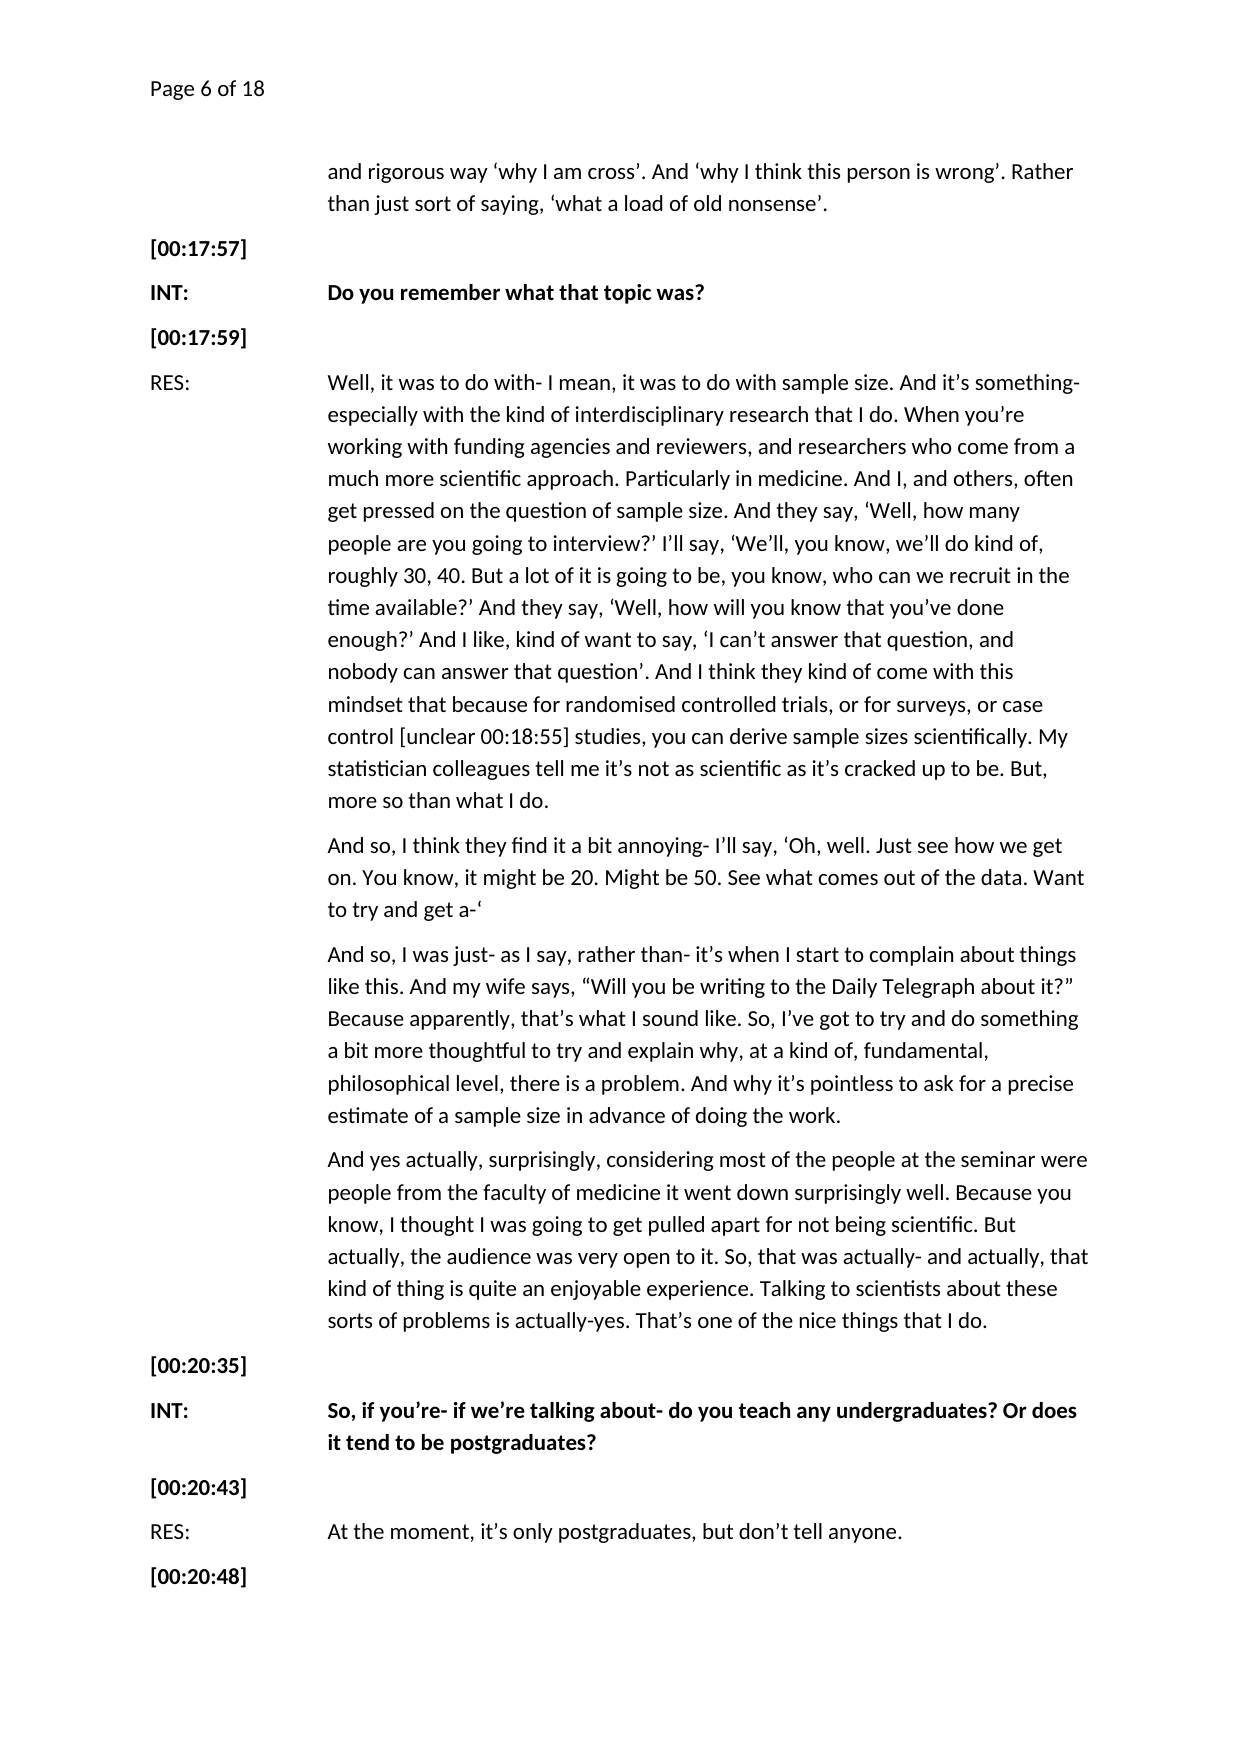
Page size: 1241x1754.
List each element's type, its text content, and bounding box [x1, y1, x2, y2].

text [00:20:43] [150, 1473, 1090, 1501]
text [150, 157, 1090, 217]
text And so, I was just- as I say, rather than- it’s when I start to complain about things like this. And my wife says, “Will you be writing to the Daily Telegraph about it?” Because apparently, that’s what I sound like. So, I’ve got to try and do something a bit more thoughtful to try and explain why, at a kind of, fundamental, philosophical level, there is a problem. And why it’s pointless to ask for a precise estimate of a sample size in advance of doing the work. [150, 940, 1090, 1129]
text And yes actually, surprisingly, considering most of the people at the seminar were people from the faculty of medicine it went down surprisingly well. Because you know, I thought I was going to get pulled apart for not being scientific. But actually, the audience was very open to it. So, that was actually- and actually, that kind of thing is quite an enjoyable experience. Talking to scientists about these sorts of problems is actually-yes. That’s one of the nice things that I do. [150, 1146, 1090, 1334]
text And so, I think they find it a bit annoying- I’ll say, ‘Oh, well. Just see how we get on. You know, it might be 20. Might be 50. See what comes out of the data. Want to try and get a-‘ [150, 831, 1090, 923]
text RES: Well, it was to do with- I mean, it was to do with sample size. And it’s something- especially with the kind of interdisciplinary research that I do. When you’re working with funding agencies and reviewers, and researchers who come from a much more scientific approach. Particularly in medicine. And I, and others, often get pressed on the question of sample size. And they say, ‘Well, how many people are you going to interview?’ I’ll say, ‘We’ll, you know, we’ll do kind of, roughly 30, 40. But a lot of it is going to be, you know, who can we recruit in the time available?’ And they say, ‘Well, how will you know that you’ve done enough?’ And I like, kind of want to say, ‘I can’t answer that question, and nobody can answer that question’. And I think they kind of come with this mindset that because for randomised controlled trials, or for surveys, or case control [unclear 00:18:55] studies, you can derive sample sizes scientifically. My statistician colleagues tell me it’s not as scientific as it’s cracked up to be. But, more so than what I do. [150, 368, 1090, 814]
text RES: At the moment, it’s only postgraduates, but don’t tell anyone. [150, 1517, 1090, 1546]
text [00:17:57] [150, 234, 1090, 262]
text [00:20:48] [150, 1562, 1090, 1590]
text INT: Do you remember what that topic was? [150, 278, 1090, 306]
text [00:20:35] [150, 1351, 1090, 1379]
text [00:17:59] [150, 323, 1090, 351]
text INT: So, if you’re- if we’re talking about- do you teach any undergraduates? Or does it tend to be postgraduates? [150, 1396, 1090, 1456]
